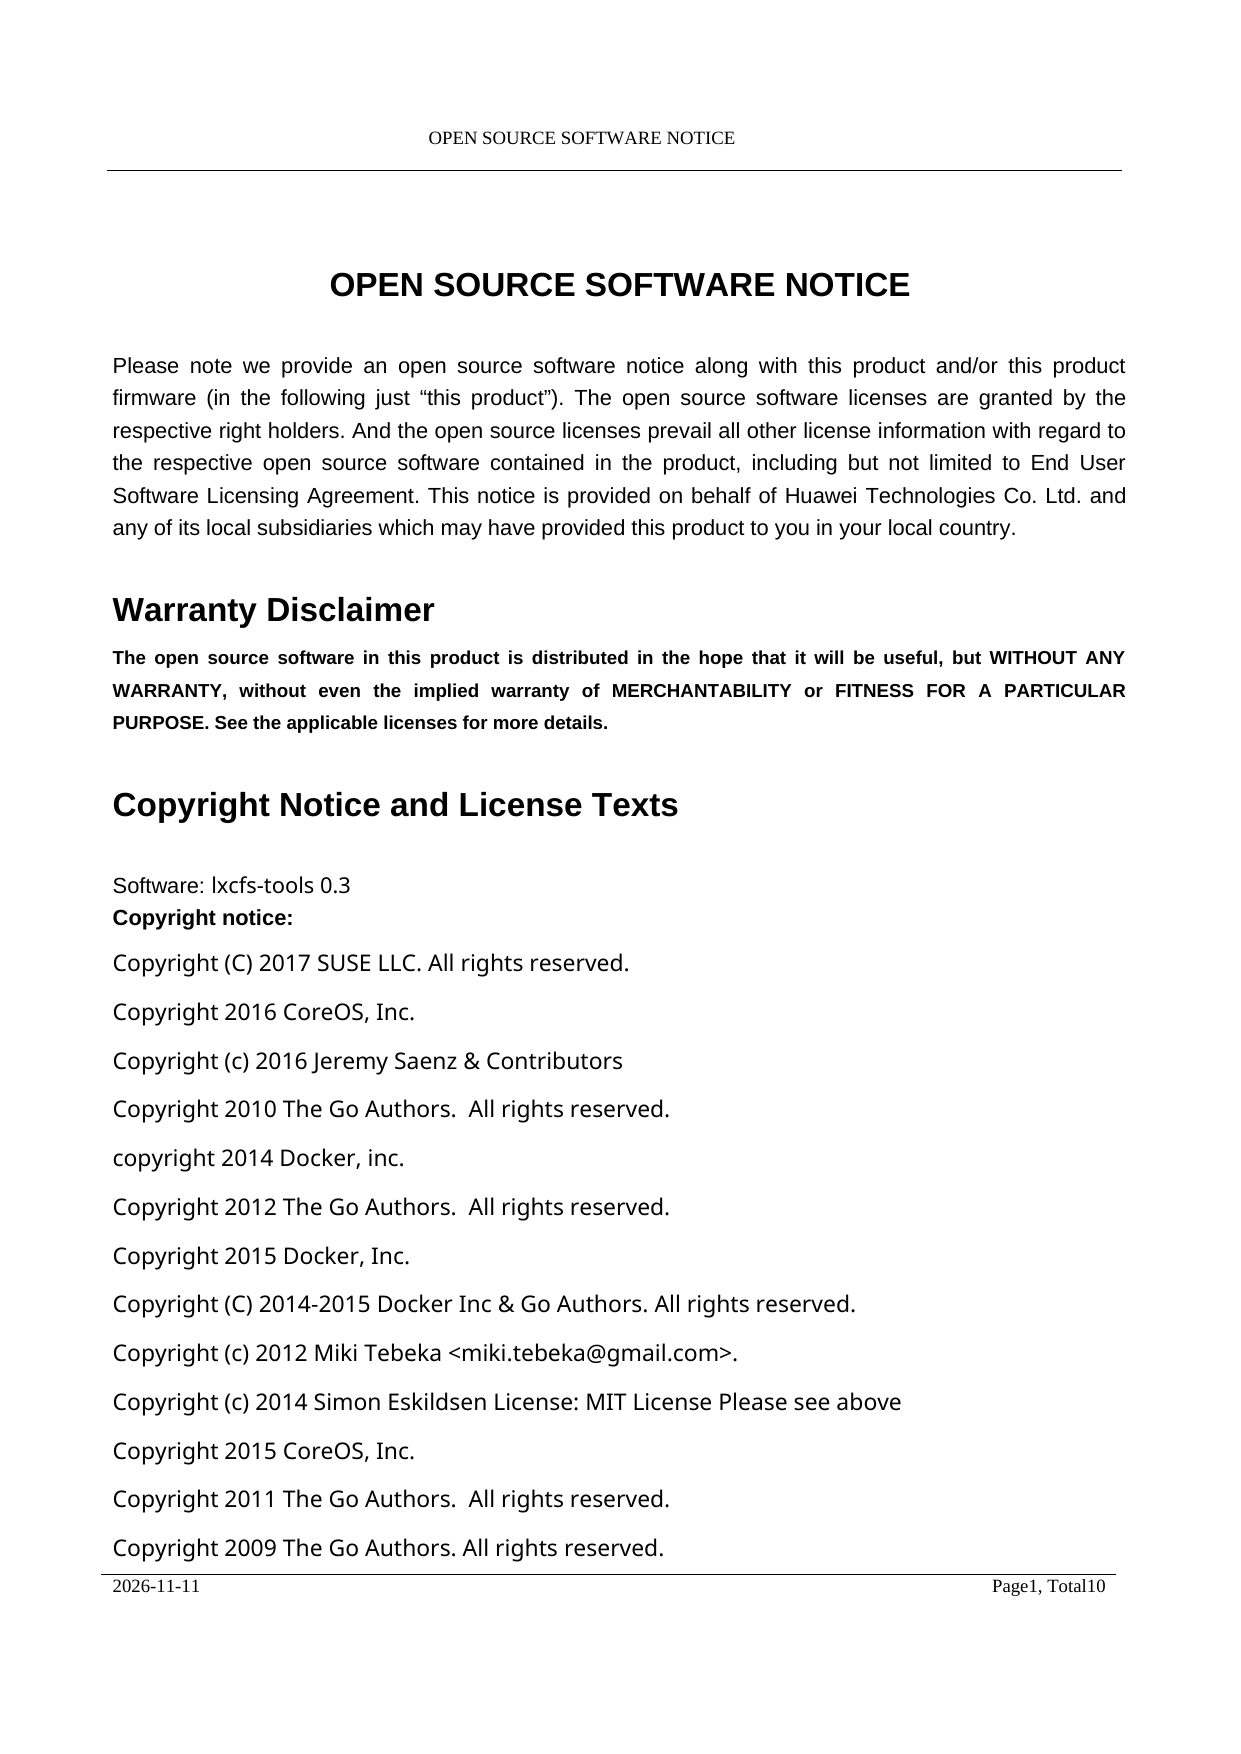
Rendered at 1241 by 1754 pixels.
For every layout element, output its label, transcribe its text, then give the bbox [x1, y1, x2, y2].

text The open source software in this product is distributed in the hope that it will be useful, but WITHOUT ANY WARRANTY, without even the implied warranty of MERCHANTABILITY or FITNESS FOR A PARTICULAR PURPOSE. See the applicable licenses for more details. [112, 641, 1128, 739]
text Copyright Notice and License Texts [112, 771, 1128, 836]
text Please note we provide an open source software notice along with this product and/or this product firmware (in the following just “this product”). The open source software licenses are granted by the respective right holders. And the open source licenses prevail all other license information with regard to the respective open source software contained in the product, including but not limited to End User Software Licensing Agreement. This notice is provided on behalf of Huawei Technologies Co. Ltd. and any of its local subsidiaries which may have provided this product to you in your local country. [112, 349, 1128, 544]
text Software: lxcfs-tools 0.3 [112, 869, 1128, 901]
text Warranty Disclaimer [112, 576, 1128, 641]
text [112, 947, 1128, 1564]
text OPEN SOURCE SOFTWARE NOTICE [112, 251, 1128, 316]
text Copyright notice: [112, 901, 1128, 934]
